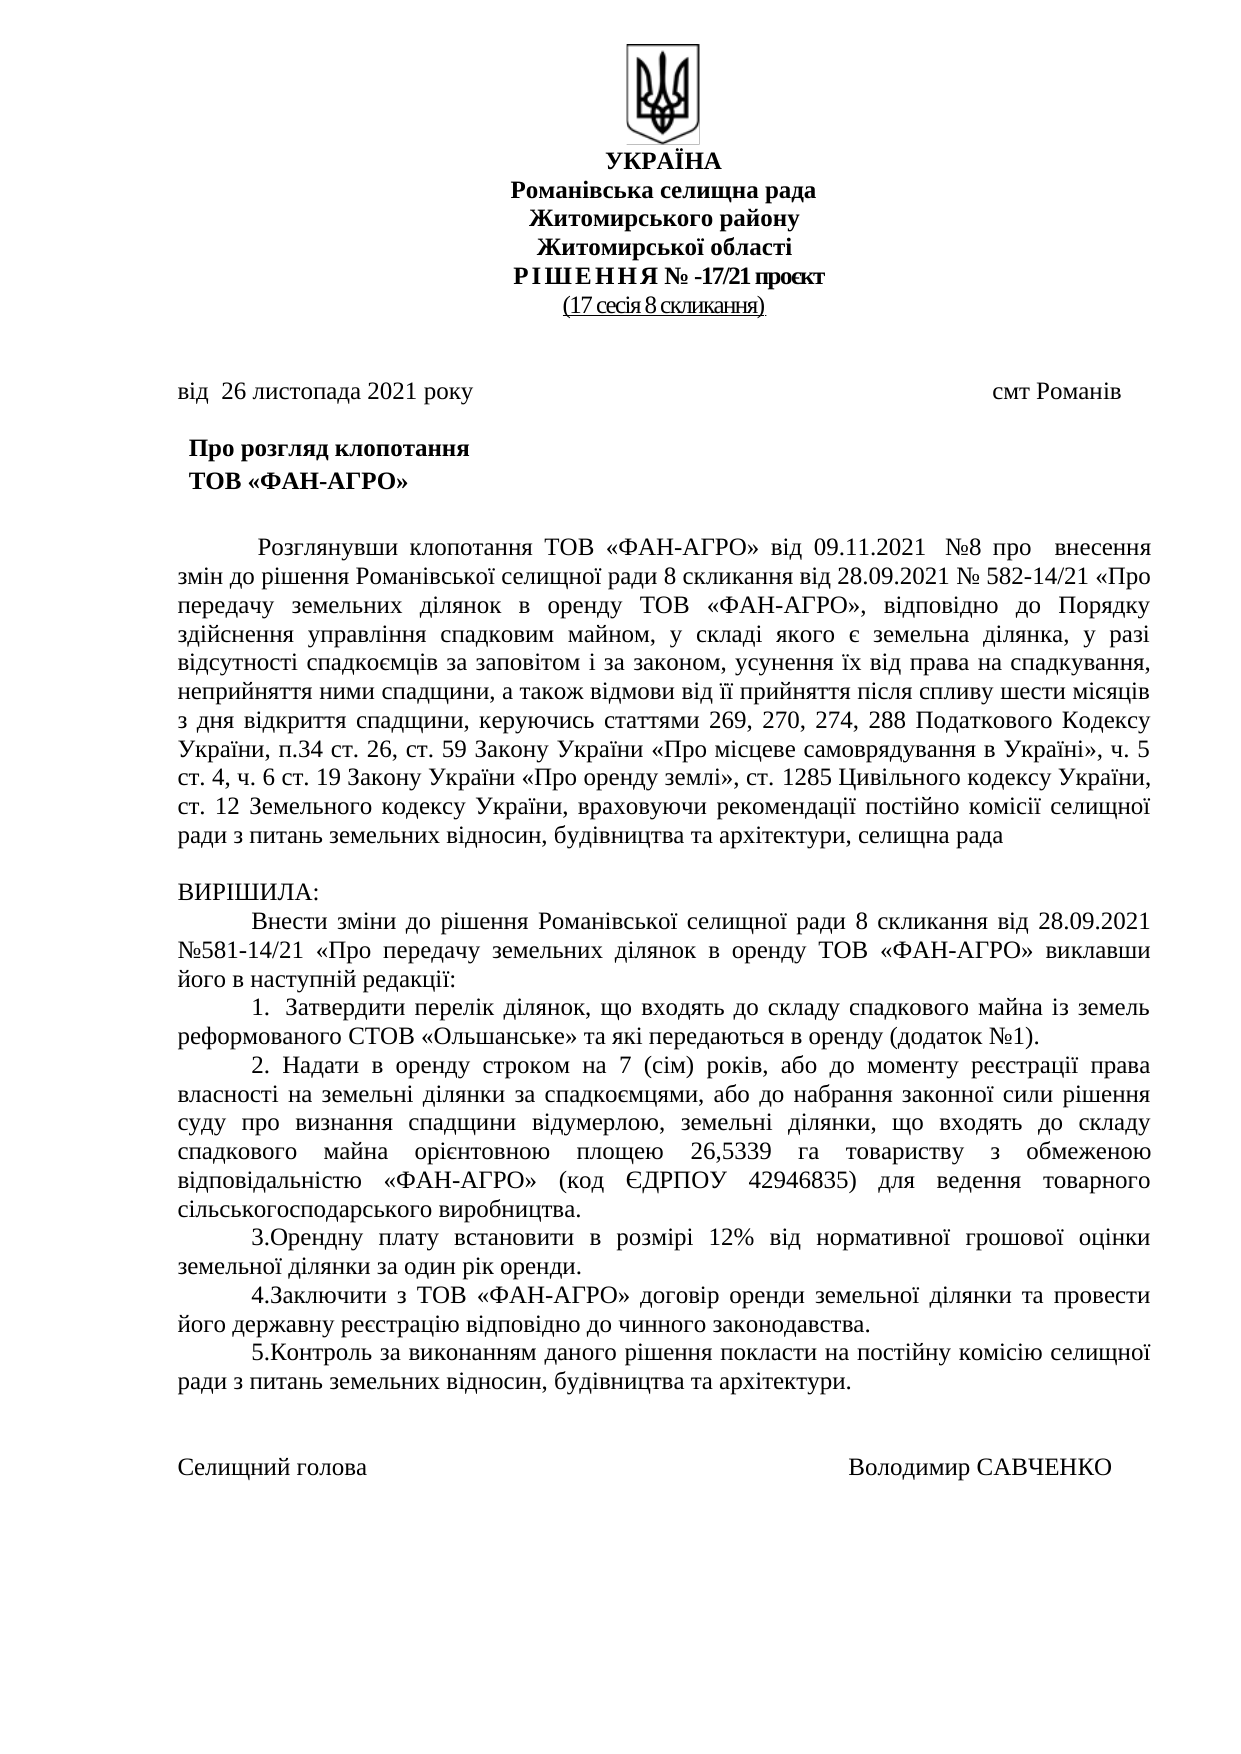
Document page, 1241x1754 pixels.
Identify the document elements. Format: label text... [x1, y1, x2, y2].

text 3.Орендну плату встановити в розмірі 12% від нормативної грошової оцінки земельної ділянки за один рік оренди. [177, 1222, 1152, 1280]
text Житомирської області [177, 232, 1152, 261]
text Романівська селищна рада [177, 175, 1149, 203]
text УКРАЇНА [177, 146, 1149, 175]
text Селищний голова Володимир САВЧЕНКО [177, 1452, 1152, 1481]
text Житомирського району [177, 203, 1152, 232]
table_header Про розгляд клопотання ТОВ «ФАН-АГРО» [177, 434, 758, 532]
text 5.Контроль за виконанням даного рішення покласти на постійну комісію селищної ради з питань земельних відносин, будівництва та архітектури. [177, 1337, 1152, 1395]
text 2. Надати в оренду строком на 7 (сім) років, або до моменту реєстрації права власності на земельні ділянки за спадкоємцями, або до набрання законної сили рішення суду про визнання спадщини відумерлою, земельні ділянки, що входять до складу спадкового майна орієнтовною площею 26,5339 га товариству з обмеженою відповідальністю «ФАН-АГРО» (код ЄДРПОУ 42946835) для ведення товарного сільськогосподарського виробництва. [177, 1050, 1152, 1222]
picture [626, 44, 700, 146]
text від 26 листопада 2021 року смт Романів [177, 376, 1152, 405]
text (17 сесія 8 скликання) [177, 290, 1152, 318]
text Розглянувши клопотання ТОВ «ФАН-АГРО» від 09.11.2021 №8 про внесення змін до рішення Романівської селищної ради 8 скликання від 28.09.2021 № 582-14/21 «Про передачу земельних ділянок в оренду ТОВ «ФАН-АГРО», відповідно до Порядку здійснення управління спадковим майном, у складі якого є земельна ділянка, у разі відсутності спадкоємців за заповітом і за законом, усунення їх від права на спадкування, неприйняття ними спадщини, а також відмови від її прийняття після спливу шести місяців з дня відкриття спадщини, керуючись статтями 269, 270, 274, 288 Податкового Кодексу України, п.34 ст. 26, ст. 59 Закону України «Про місцеве самоврядування в Україні», ч. 5 ст. 4, ч. 6 ст. 19 Закону України «Про оренду землі», ст. 1285 Цивільного кодексу України, ст. 12 Земельного кодексу України, враховуючи рекомендації постійно комісії селищної ради з питань земельних відносин, будівництва та архітектури, селищна рада [177, 532, 1152, 849]
text 1. Затвердити перелік ділянок, що входять до складу спадкового майна із земель реформованого СТОВ «Ольшанське» та які передаються в оренду (додаток №1). [177, 992, 1152, 1050]
text ВИРІШИЛА: [177, 877, 1152, 906]
text Внести зміни до рішення Романівської селищної ради 8 скликання від 28.09.2021 №581-14/21 «Про передачу земельних ділянок в оренду ТОВ «ФАН-АГРО» виклавши його в наступній редакції: [177, 906, 1152, 992]
text Р І Ш Е Н Н Я № -17/21 проєкт [177, 261, 1152, 290]
text 4.Заключити з ТОВ «ФАН-АГРО» договір оренди земельної ділянки та провести його державну реєстрацію відповідно до чинного законодавства. [177, 1280, 1152, 1337]
